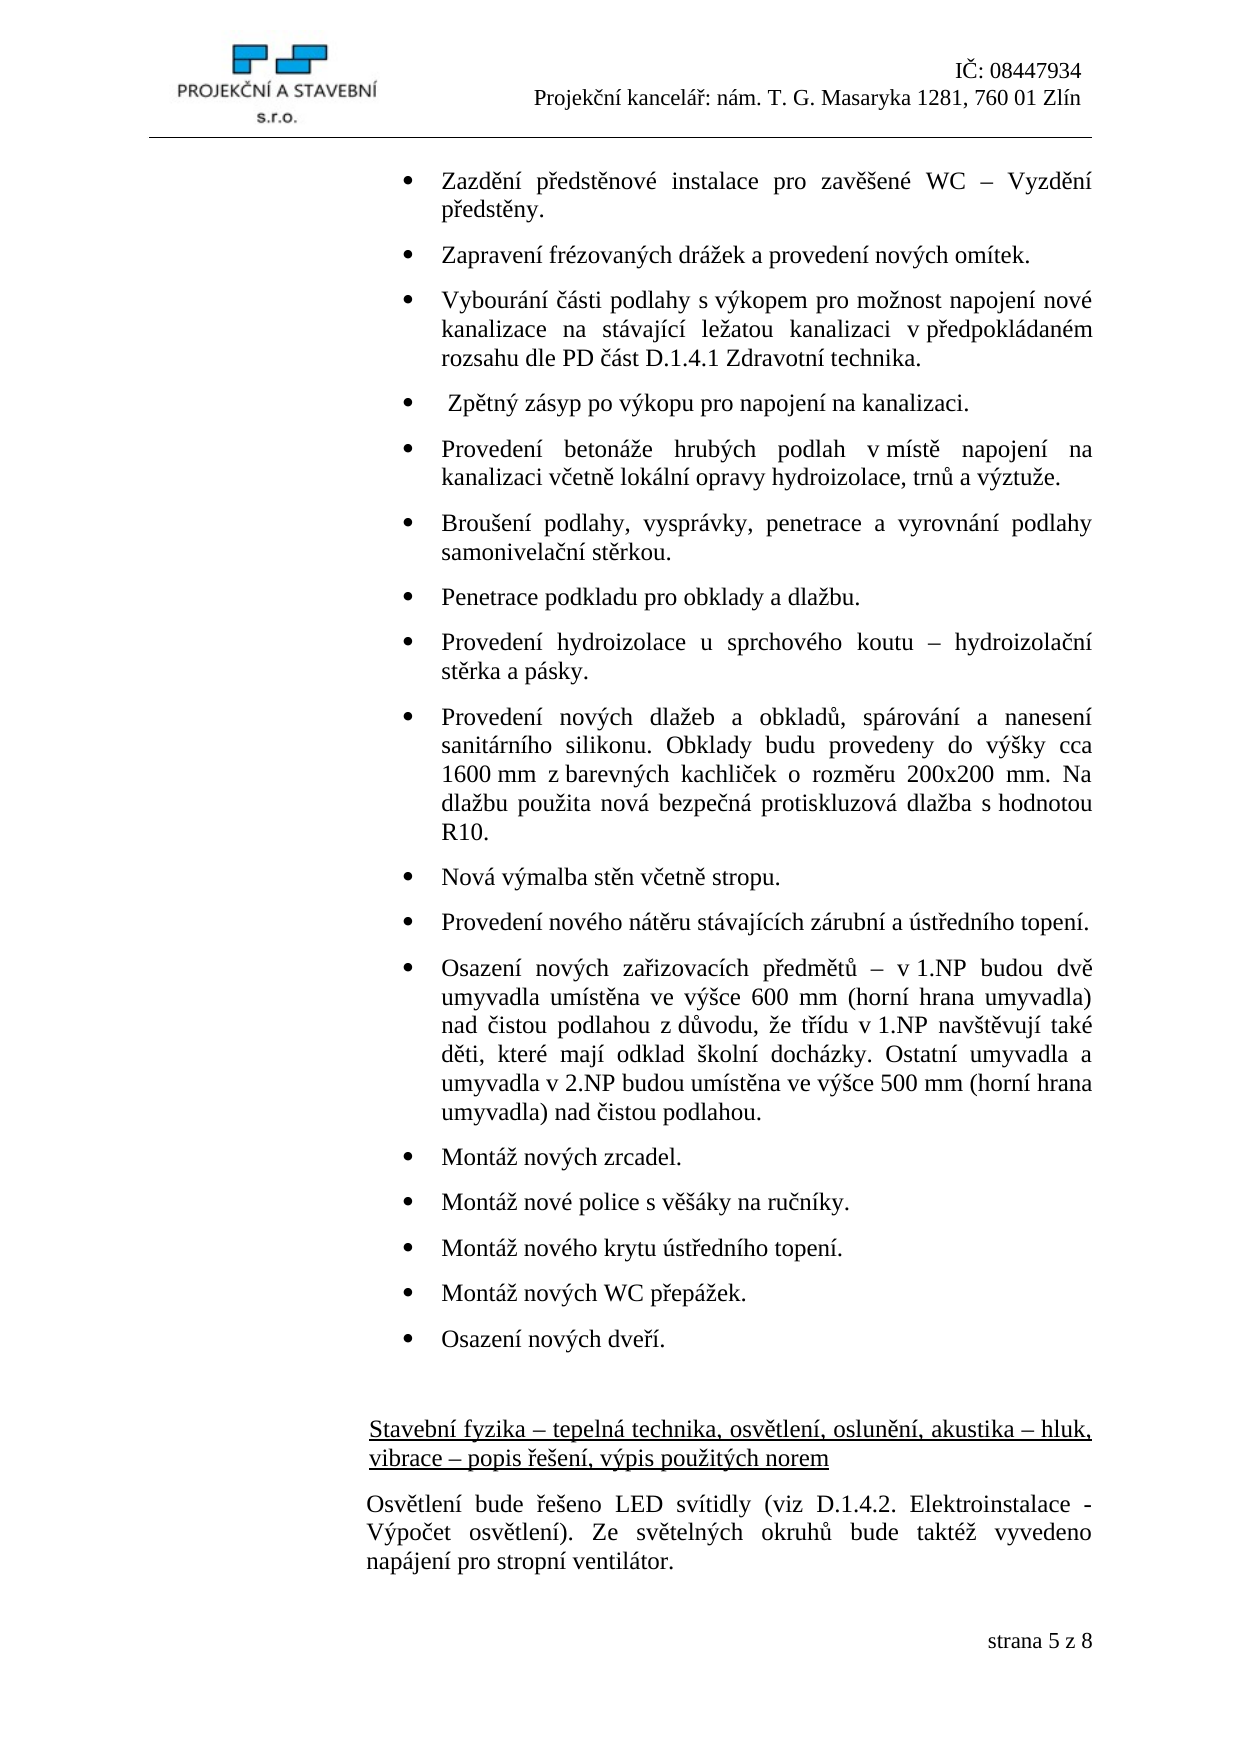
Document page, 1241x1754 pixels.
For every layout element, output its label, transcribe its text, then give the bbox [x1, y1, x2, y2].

list Osazení nových zařizovacích předmětů – v 1.NP budou dvě umyvadla umístěna ve výšce 600 mm (horní hrana umyvadla) nad čistou podlahou z důvodu, že třídu v 1.NP navštěvují také děti, které mají odklad školní docházky. Ostatní umyvadla a umyvadla v 2.NP budou umístěna ve výšce 500 mm (horní hrana umyvadla) nad čistou podlahou. [404, 953, 1093, 1125]
list Provedení nových dlažeb a obkladů, spárování a nanesení sanitárního silikonu. Obklady budu provedeny do výšky cca 1600 mm z barevných kachliček o rozměru 200x200 mm. Na dlažbu použita nová bezpečná protiskluzová dlažba s hodnotou R10. [404, 702, 1093, 845]
list Montáž nových zrcadel. [404, 1142, 1093, 1171]
list Provedení nového nátěru stávajících zárubní a ústředního topení. [404, 907, 1093, 936]
list Zpětný zásyp po výkopu pro napojení na kanalizaci. [404, 388, 1093, 417]
list Zazdění předstěnové instalace pro zavěšené WC – Vyzdění předstěny. [404, 166, 1093, 223]
list Provedení hydroizolace u sprchového koutu – hydroizolační stěrka a pásky. [404, 627, 1093, 685]
list Broušení podlahy, vysprávky, penetrace a vyrovnání podlahy samonivelační stěrkou. [404, 508, 1093, 565]
text Osvětlení bude řešeno LED svítidly (viz D.1.4.2. Elektroinstalace -Výpočet osvětlení). Ze světelných okruhů bude taktéž vyvedeno napájení pro stropní ventilátor. [366, 1489, 1093, 1575]
list Nová výmalba stěn včetně stropu. [404, 862, 1093, 891]
list Penetrace podkladu pro obklady a dlažbu. [404, 582, 1093, 611]
list Montáž nového krytu ústředního topení. [404, 1233, 1093, 1262]
list Vybourání části podlahy s výkopem pro možnost napojení nové kanalizace na stávající ležatou kanalizaci v předpokládaném rozsahu dle PD část D.1.4.1 Zdravotní technika. [404, 285, 1093, 372]
list Provedení betonáže hrubých podlah v místě napojení na kanalizaci včetně lokální opravy hydroizolace, trnů a výztuže. [404, 434, 1093, 491]
list Zapravení frézovaných drážek a provedení nových omítek. [404, 240, 1093, 269]
list Montáž nových WC přepážek. [404, 1278, 1093, 1307]
list Osazení nových dveří. [404, 1324, 1093, 1352]
text Stavební fyzika – tepelná technika, osvětlení, oslunění, akustika – hluk, vibrace – popis řešení, výpis použitých norem [369, 1414, 1093, 1472]
list Montáž nové police s věšáky na ručníky. [404, 1187, 1093, 1216]
picture [159, 30, 389, 135]
